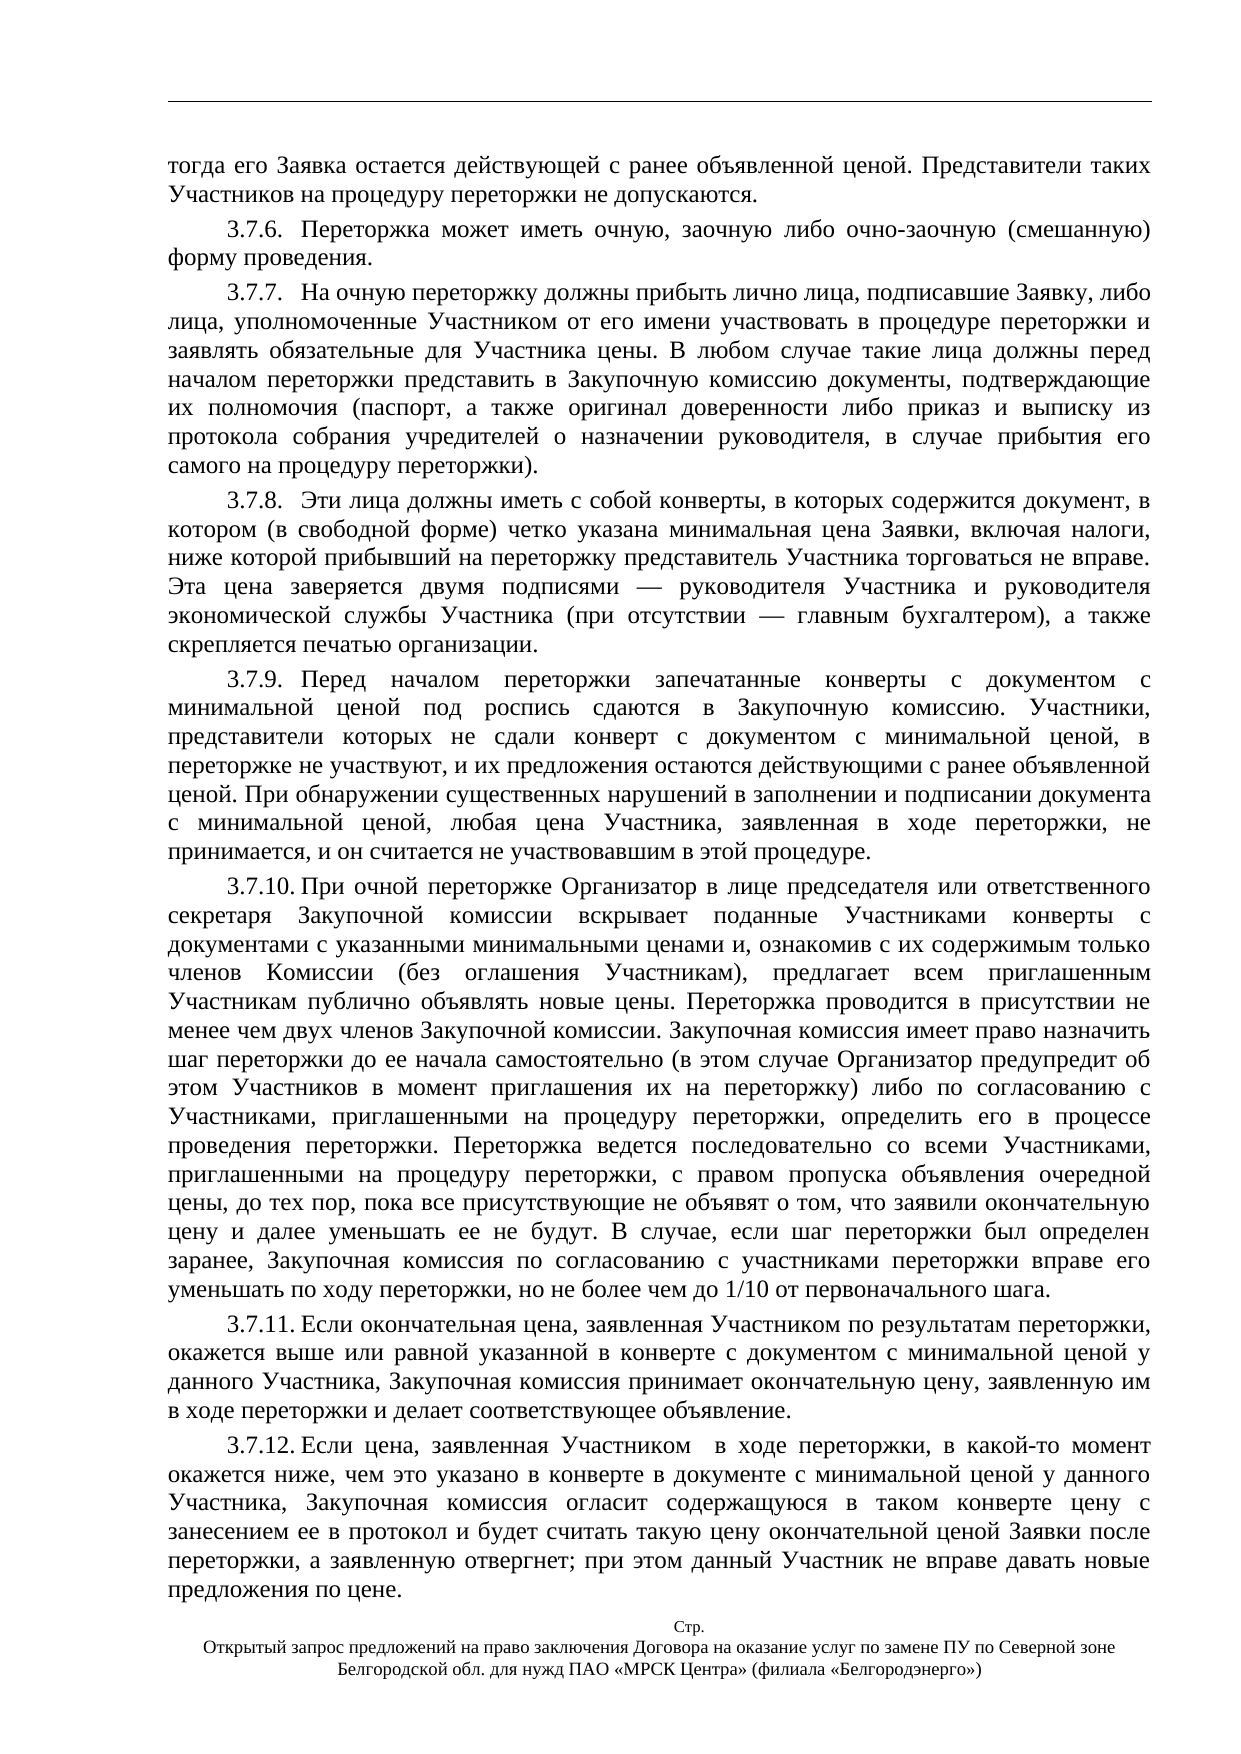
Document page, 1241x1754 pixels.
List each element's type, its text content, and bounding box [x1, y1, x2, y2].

list Перед началом переторжки запечатанные конверты с документом с минимальной ценой под роспись сдаются в Закупочную комиссию. Участники, представители которых не сдали конверт с документом с минимальной ценой, в переторжке не участвуют, и их предложения остаются действующими с ранее объявленной ценой. При обнаружении существенных нарушений в заполнении и подписании документа с минимальной ценой, любая цена Участника, заявленная в ходе переторжки, не принимается, и он считается не участвовавшим в этой процедуре. [168, 664, 1152, 865]
list На очную переторжку должны прибыть лично лица, подписавшие Заявку, либо лица, уполномоченные Участником от его имени участвовать в процедуре переторжки и заявлять обязательные для Участника цены. В любом случае такие лица должны перед началом переторжки представить в Закупочную комиссию документы, подтверждающие их полномочия (паспорт, а также оригинал доверенности либо приказ и выписку из протокола собрания учредителей о назначении руководителя, в случае прибытия его самого на процедуру переторжки). [168, 277, 1152, 479]
list Если цена, заявленная Участником в ходе переторжки, в какой-то момент окажется ниже, чем это указано в конверте в документе с минимальной ценой у данного Участника, Закупочная комиссия огласит содержащуюся в таком конверте цену с занесением ее в протокол и будет считать такую цену окончательной ценой Заявки после переторжки, а заявленную отвергнет; при этом данный Участник не вправе давать новые предложения по цене. [168, 1430, 1152, 1602]
list Если окончательная цена, заявленная Участником по результатам переторжки, окажется выше или равной указанной в конверте с документом с минимальной ценой у данного Участника, Закупочная комиссия принимает окончательную цену, заявленную им в ходе переторжки и делает соответствующее объявление. [168, 1309, 1152, 1424]
list При очной переторжке Организатор в лице председателя или ответственного секретаря Закупочной комиссии вскрывает поданные Участниками конверты с документами с указанными минимальными ценами и, ознакомив с их содержимым только членов Комиссии (без оглашения Участникам), предлагает всем приглашенным Участникам публично объявлять новые цены. Переторжка проводится в присутствии не менее чем двух членов Закупочной комиссии. Закупочная комиссия имеет право назначить шаг переторжки до ее начала самостоятельно (в этом случае Организатор предупредит об этом Участников в момент приглашения их на переторжку) либо по согласованию с Участниками, приглашенными на процедуру переторжки, определить его в процессе проведения переторжки. Переторжка ведется последовательно со всеми Участниками, приглашенными на процедуру переторжки, с правом пропуска объявления очередной цены, до тех пор, пока все присутствующие не объявят о том, что заявили окончательную цену и далее уменьшать ее не будут. В случае, если шаг переторжки был определен заранее, Закупочная комиссия по согласованию с участниками переторжки вправе его уменьшать по ходу переторжки, но не более чем до 1/10 от первоначального шага. [168, 871, 1152, 1302]
list Переторжка может иметь очную, заочную либо очно-заочную (смешанную) форму проведения. [168, 214, 1152, 271]
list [168, 150, 1152, 207]
list Эти лица должны иметь с собой конверты, в которых содержится документ, в котором (в свободной форме) четко указана минимальная цена Заявки, включая налоги, ниже которой прибывший на переторжку представитель Участника торговаться не вправе. Эта цена заверяется двумя подписями — руководителя Участника и руководителя экономической службы Участника (при отсутствии — главным бухгалтером), а также скрепляется печатью организации. [168, 485, 1152, 657]
